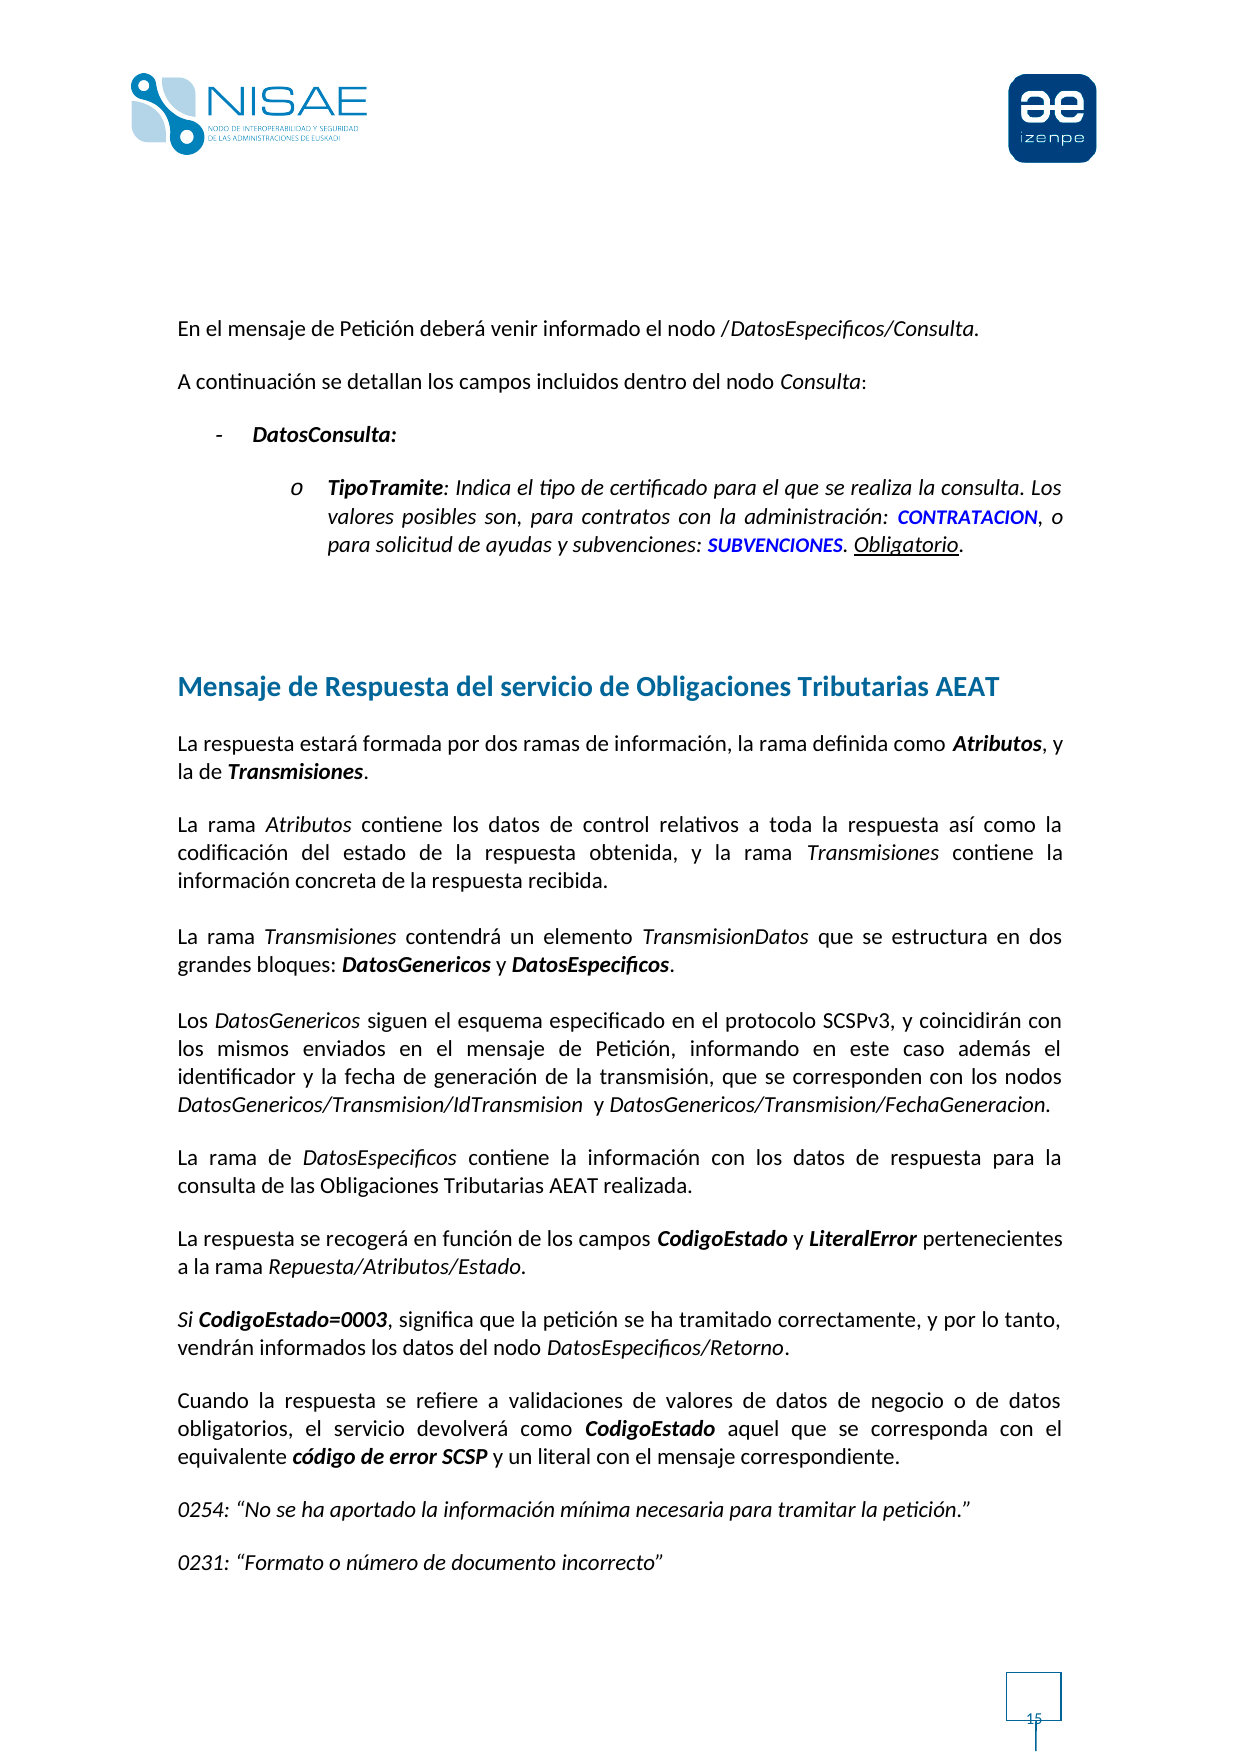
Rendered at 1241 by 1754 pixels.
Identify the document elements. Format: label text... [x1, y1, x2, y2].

text La rama Transmisiones contendrá un elemento TransmisionDatos que se estructura en dos grandes bloques: DatosGenericos y DatosEspecificos. [177, 922, 1063, 978]
picture [181, 131, 193, 143]
text Cuando la respuesta se refiere a validaciones de valores de datos de negocio o de datos obligatorios, el servicio devolverá como CodigoEstado aquel que se corresponda con el equivalente código de error SCSP y un literal con el mensaje correspondiente. [177, 1386, 1063, 1470]
text Mensaje de Respuesta del servicio de Obligaciones Tributarias AEAT [177, 668, 1063, 704]
text La respuesta se recogerá en función de los campos CodigoEstado y LiteralError pertenecientes a la rama Repuesta/Atributos/Estado. [177, 1224, 1063, 1280]
picture [1007, 74, 1097, 163]
picture [139, 81, 148, 90]
list DatosConsulta: [215, 420, 1063, 448]
text Si CodigoEstado=0003, significa que la petición se ha tramitado correctamente, y por lo tanto, vendrán informados los datos del nodo DatosEspecificos/Retorno. [177, 1305, 1063, 1361]
text La respuesta estará formada por dos ramas de información, la rama definida como Atributos, y la de Transmisiones. [177, 729, 1063, 785]
text Los DatosGenericos siguen el esquema especificado en el protocolo SCSPv3, y coincidirán con los mismos enviados en el mensaje de Petición, informando en este caso además el identificador y la fecha de generación de la transmisión, que se corresponden con los nodos DatosGenericos/Transmision/IdTransmision y DatosGenericos/Transmision/FechaGeneracion. [177, 1006, 1063, 1118]
text La rama Atributos contiene los datos de control relativos a toda la respuesta así como la codificación del estado de la respuesta obtenida, y la rama Transmisiones contiene la información concreta de la respuesta recibida. [177, 810, 1063, 894]
picture [118, 73, 180, 155]
text 0254: “No se ha aportado la información mínima necesaria para tramitar la petición.” [177, 1495, 1063, 1523]
text A continuación se detallan los campos incluidos dentro del nodo Consulta: [177, 367, 1063, 395]
text 0231: “Formato o número de documento incorrecto” [177, 1548, 1063, 1576]
text La rama de DatosEspecificos contiene la información con los datos de respuesta para la consulta de las Obligaciones Tributarias AEAT realizada. [177, 1143, 1063, 1199]
text En el mensaje de Petición deberá venir informado el nodo /DatosEspecificos/Consulta. [177, 314, 1063, 342]
list TipoTramite: Indica el tipo de certificado para el que se realiza la consulta. Los valores posibles son, para contratos con la administración: CONTRATACION, o para solicitud de ayudas y subvenciones: SUBVENCIONES. Obligatorio. [290, 473, 1063, 558]
picture [149, 73, 386, 155]
